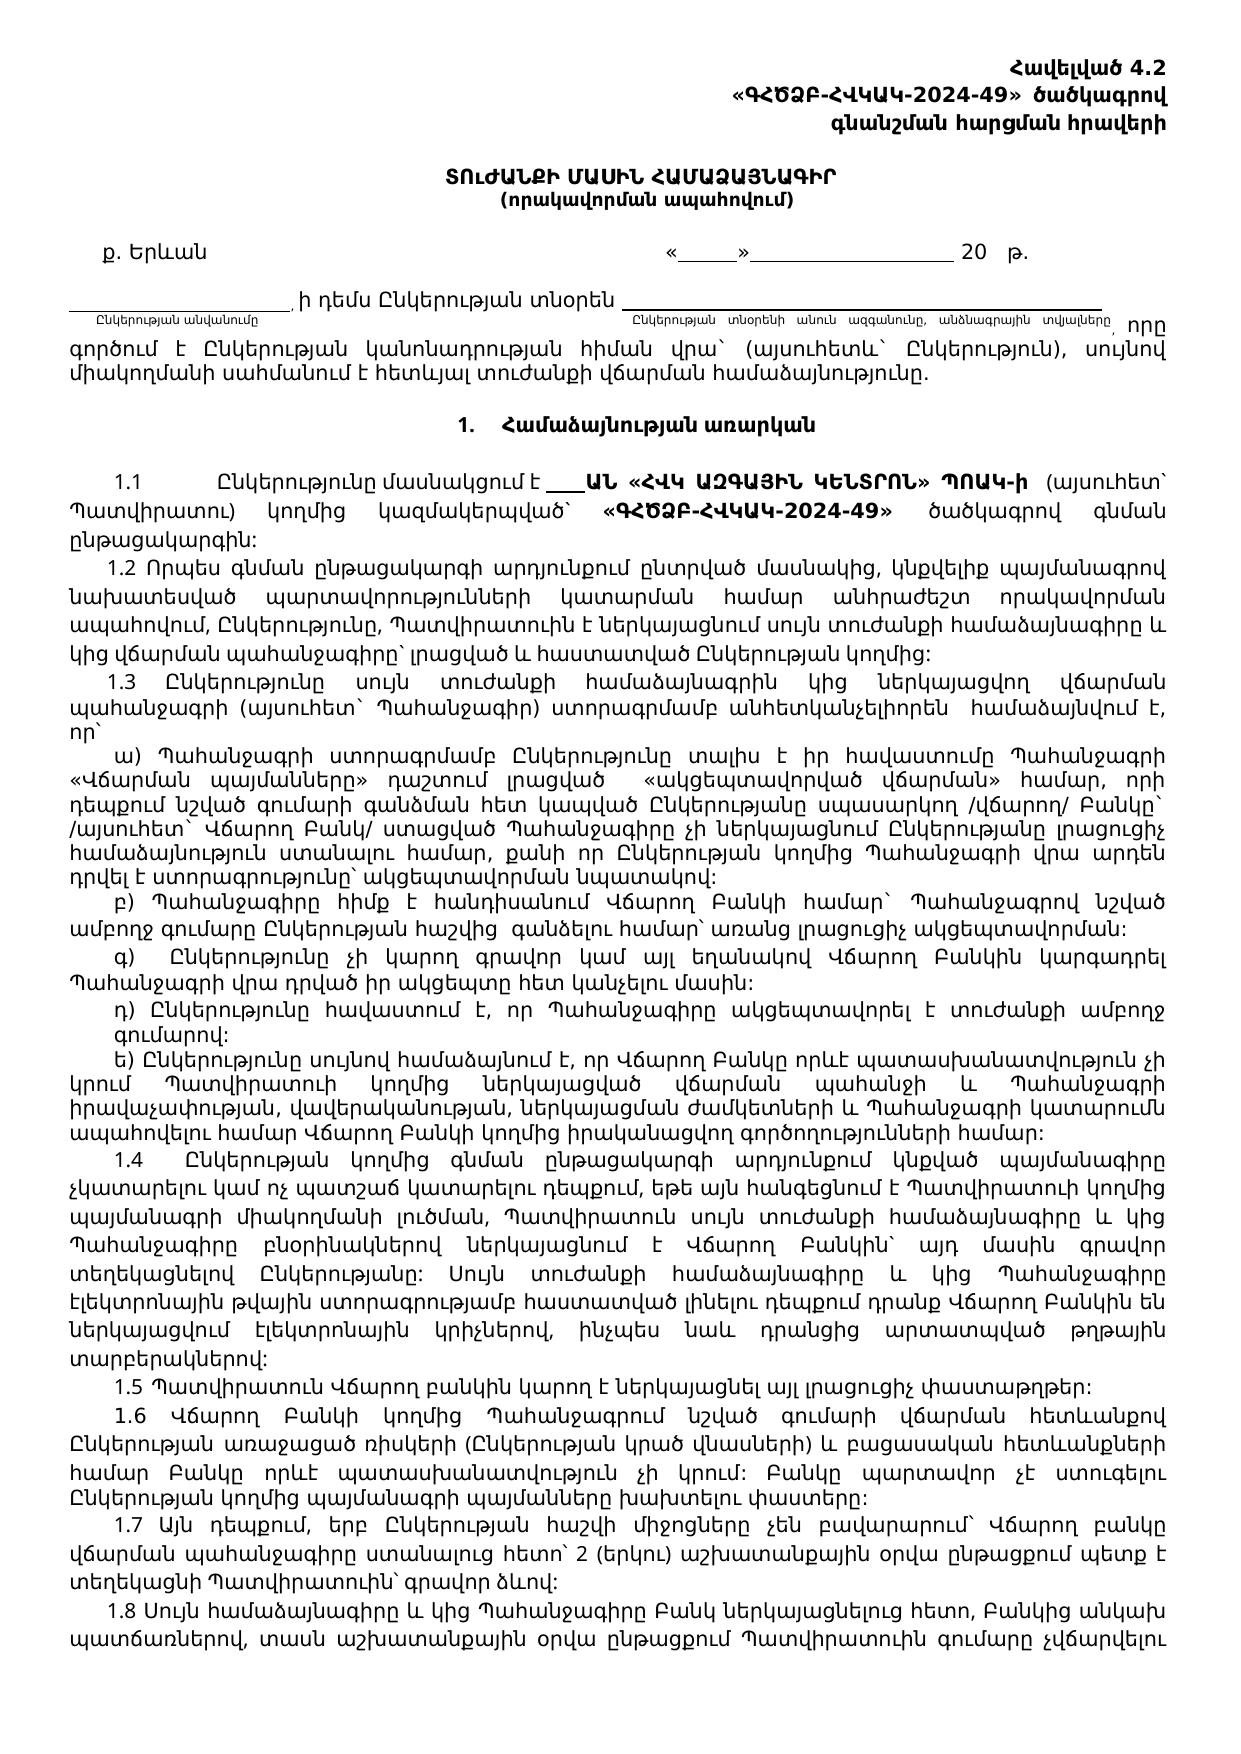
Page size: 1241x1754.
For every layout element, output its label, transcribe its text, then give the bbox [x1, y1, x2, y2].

text ՏՈւԺԱՆՔԻ ՄԱՍԻՆ ՀԱՄԱՁԱՅՆԱԳԻՐ [69, 165, 1167, 189]
text գնանշման հարցման հրավերի [69, 108, 1167, 137]
text 1.7 Այն դեպքում, երբ Ընկերության հաշվի միջոցները չեն բավարարում՝ Վճարող բանկը վճարման պահանջագիրը ստանալուց հետո՝ 2 (երկու) աշխատանքային օրվա ընթացքում պետք է տեղեկացնի Պատվիրատուին՝ գրավոր ձևով: [69, 1510, 1167, 1596]
text ե) Ընկերությունը սույնով համաձայնում է, որ Վճարող Բանկը որևէ պատասխանատվություն չի կրում Պատվիրատուի կողմից ներկայացված վճարման պահանջի և Պահանջագրի իրավաչափության, վավերականության, ներկայացման ժամկետների և Պահանջագրի կատարումն ապահովելու համար Վճարող Բանկի կողմից իրականացվող գործողությունների համար: [69, 1048, 1167, 1145]
text ք. Երևան « » 20 թ. [69, 240, 1167, 264]
text գ) Ընկերությունը չի կարող գրավոր կամ այլ եղանակով Վճարող Բանկին կարգադրել Պահանջագրի վրա դրված իր ակցեպտը հետ կանչելու մասին: [69, 942, 1167, 995]
text Ընկերության անվանումը Ընկերության տնօրենի անուն ազգանունը, անձնագրային տվյալները, որը գործում է Ընկերության կանոնադրության հիման վրա` (այսուհետև` Ընկերություն), սույնով միակողմանի սահմանում է հետևյալ տուժանքի վճարման համաձայնությունը. [69, 313, 1167, 386]
text Հավելված 4.2 [69, 56, 1167, 80]
list Պատվիրատուն Վճարող բանկին կարող է ներկայացնել այլ լրացուցիչ փաստաթղթեր: [113, 1372, 1167, 1401]
text 1.6 Վճարող Բանկի կողմից Պահանջագրում նշված գումարի վճարման հետևանքով Ընկերության առաջացած ռիսկերի (Ընկերության կրած վնասների) և բացասական հետևանքների համար Բանկը որևէ պատասխանատվություն չի կրում: Բանկը պարտավոր չէ ստուգելու Ընկերության կողմից պայմանագրի պայմանները խախտելու փաստերը: [69, 1401, 1167, 1510]
text դ) Ընկերությունը հավաստում է, որ Պահանջագիրը ակցեպտավորել է տուժանքի ամբողջ գումարով: [113, 995, 1167, 1048]
text , ի դեմս Ընկերության տնօրեն [69, 288, 1167, 313]
list Համաձայնության առարկան [107, 410, 1167, 438]
text 1.2 Որպես գնման ընթացակարգի արդյունքում ընտրված մասնակից, կնքվելիք պայմանագրով նախատեսված պարտավորությունների կատարման համար անհրաժեշտ որակավորման ապահովում, Ընկերությունը, Պատվիրատուին է ներկայացնում սույն տուժանքի համաձայնագիրը և կից վճարման պահանջագիրը` լրացված և հաստատված Ընկերության կողմից: [69, 553, 1167, 667]
text բ) Պահանջագիրը հիմք է հանդիսանում Վճարող Բանկի համար` Պահանջագրով նշված ամբողջ գումարը Ընկերության հաշվից գանձելու համար՝ առանց լրացուցիչ ակցեպտավորման: [69, 890, 1167, 942]
text «ԳՀԾՁԲ-ՀՎԿԱԿ-2024-49» ծածկագրով [69, 80, 1167, 108]
text ա) Պահանջագրի ստորագրմամբ Ընկերությունը տալիս է իր հավաստումը Պահանջագրի «Վճարման պայմանները» դաշտում լրացված «ակցեպտավորված վճարման» համար, որի դեպքում նշված գումարի գանձման հետ կապված Ընկերությանը սպասարկող /վճարող/ Բանկը` /այսուհետ` Վճարող Բանկ/ ստացված Պահանջագիրը չի ներկայացնում Ընկերությանը լրացուցիչ համաձայնություն ստանալու համար, քանի որ Ընկերության կողմից Պահանջագրի վրա արդեն դրվել է ստորագրությունը՝ ակցեպտավորման նպատակով: [69, 744, 1167, 890]
list Ընկերությունը մասնակցում է ԱՆ «ՀՎԿ ԱԶԳԱՅԻՆ ԿԵՆՏՐՈՆ» ՊՈԱԿ-ի (այսուհետ` Պատվիրատու) կողմից կազմակերպված` «ԳՀԾՁԲ-ՀՎԿԱԿ-2024-49» ծածկագրով գնման ընթացակարգին: [69, 467, 1167, 553]
text 1.3 Ընկերությունը սույն տուժանքի համաձայնագրին կից ներկայացվող վճարման պահանջագրի (այսուհետ` Պահանջագիր) ստորագրմամբ անհետկանչելիորեն համաձայնվում է, որ՝ [69, 667, 1167, 744]
text (որակավորման ապահովում) [69, 189, 1167, 211]
text 1.4 Ընկերության կողմից գնման ընթացակարգի արդյունքում կնքված պայմանագիրը չկատարելու կամ ոչ պատշաճ կատարելու դեպքում, եթե այն հանգեցնում է Պատվիրատուի կողմից պայմանագրի միակողմանի լուծման, Պատվիրատուն սույն տուժանքի համաձայնագիրը և կից Պահանջագիրը բնօրինակներով ներկայացնում է Վճարող Բանկին` այդ մասին գրավոր տեղեկացնելով Ընկերությանը: Սույն տուժանքի համաձայնագիրը և կից Պահանջագիրը էլեկտրոնային թվային ստորագրությամբ հաստատված լինելու դեպքում դրանք Վճարող Բանկին են ներկայացվում էլեկտրոնային կրիչներով, ինչպես նաև դրանցից արտատպված թղթային տարբերակներով: [69, 1145, 1167, 1372]
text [69, 1596, 1167, 1653]
